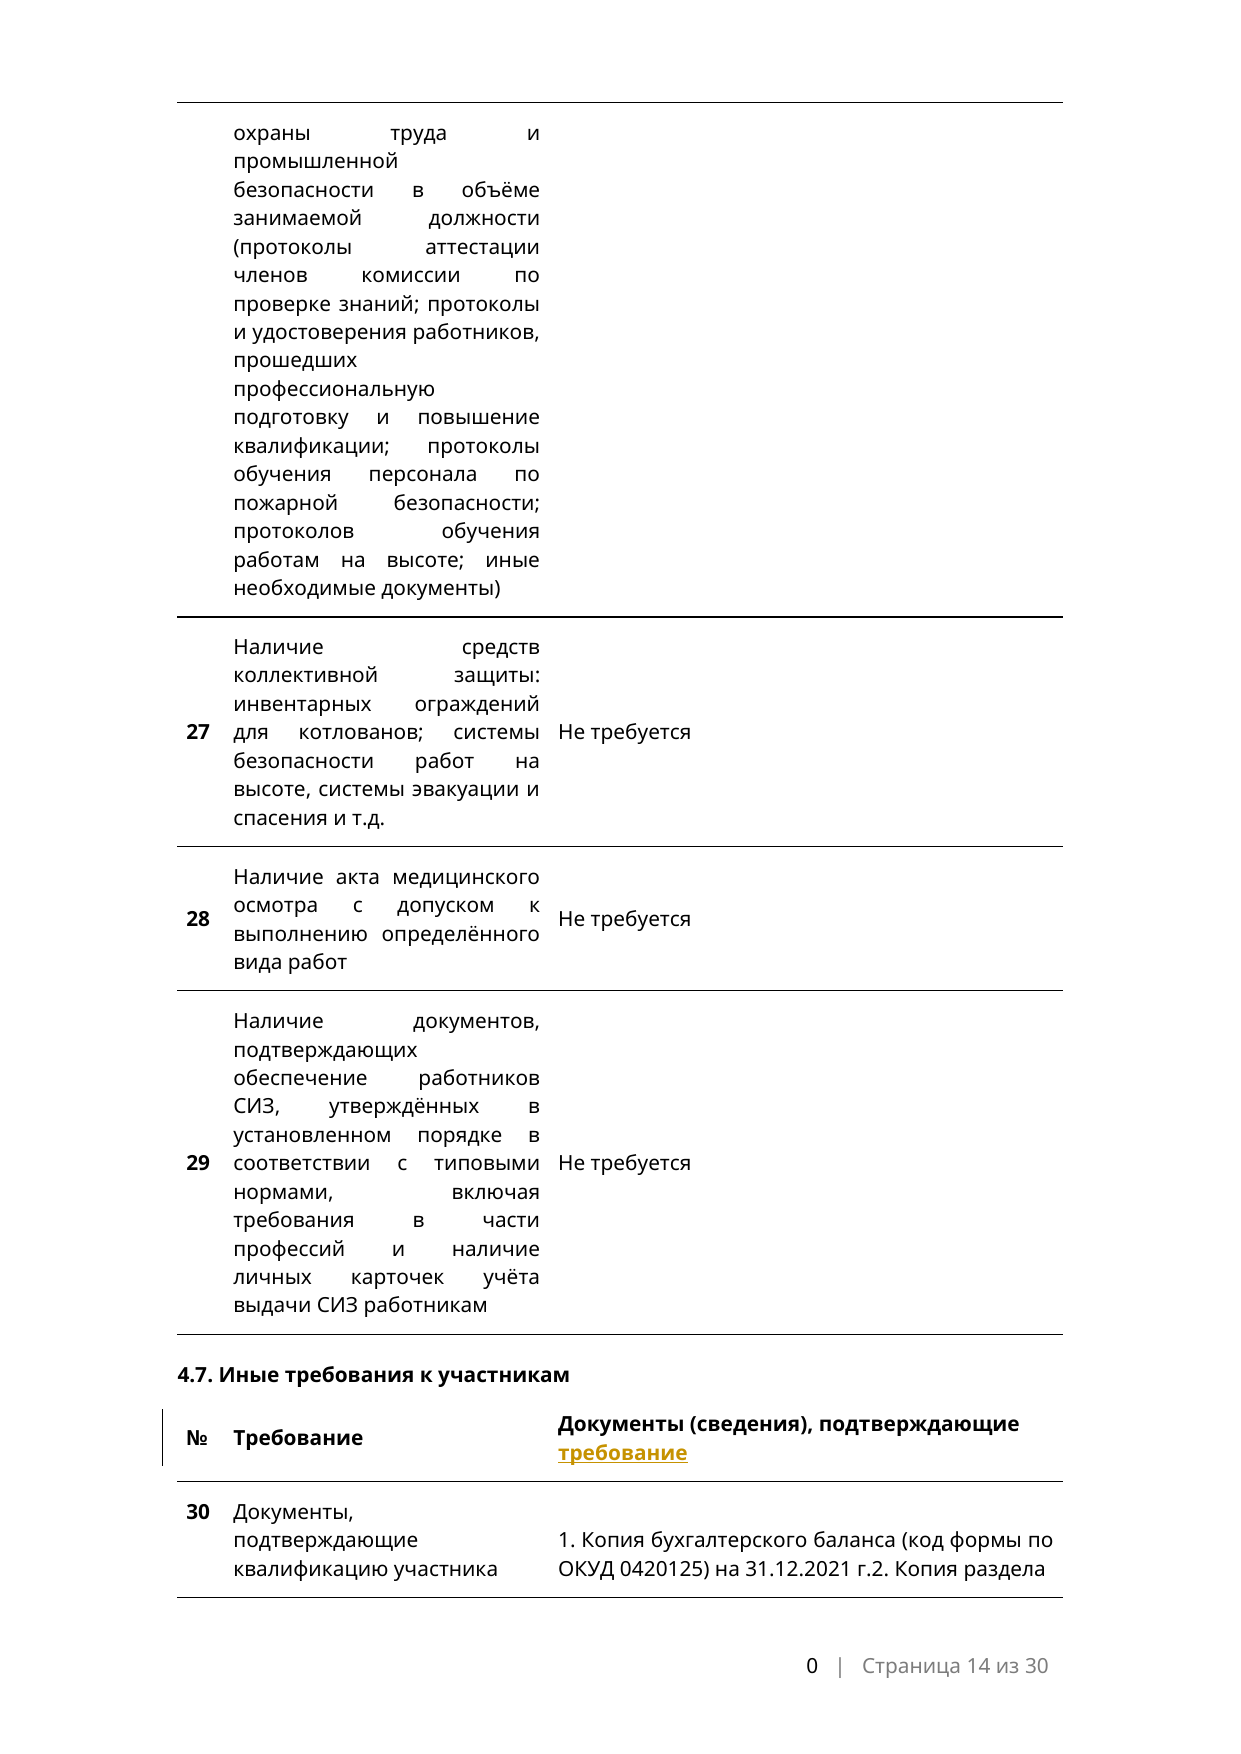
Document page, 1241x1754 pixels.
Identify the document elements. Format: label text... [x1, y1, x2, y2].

text Иные требования к участникам [177, 1360, 1063, 1388]
